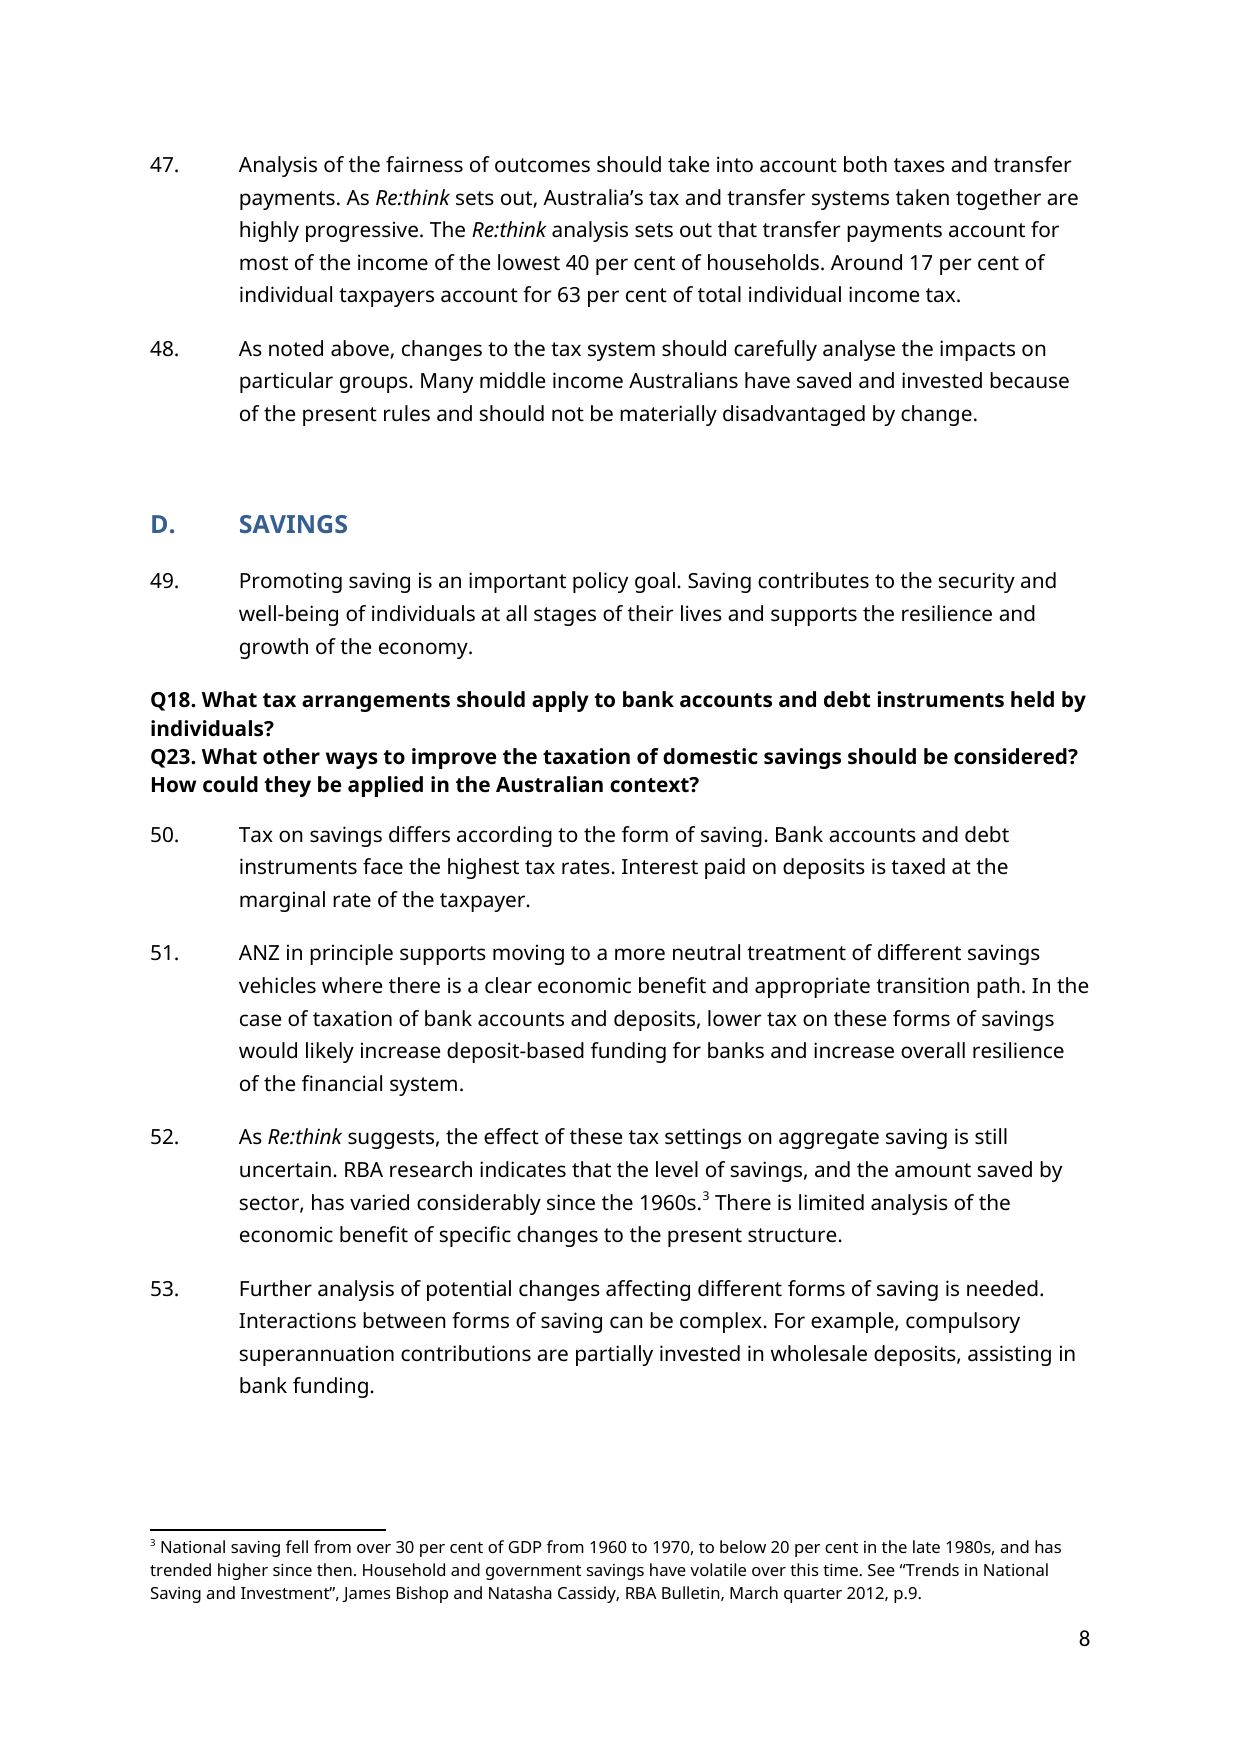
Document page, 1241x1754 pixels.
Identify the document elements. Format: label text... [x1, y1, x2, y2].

list ANZ in principle supports moving to a more neutral treatment of different savings vehicles where there is a clear economic benefit and appropriate transition path. In the case of taxation of bank accounts and deposits, lower tax on these forms of savings would likely increase deposit-based funding for banks and increase overall resilience of the financial system. [150, 938, 1090, 1097]
subtitle Q18. What tax arrangements should apply to bank accounts and debt instruments held by individuals? Q23. What other ways to improve the taxation of domestic savings should be considered? How could they be applied in the Australian context? [150, 685, 1090, 799]
list Further analysis of potential changes affecting different forms of saving is needed. Interactions between forms of saving can be complex. For example, compulsory superannuation contributions are partially invested in wholesale deposits, assisting in bank funding. [150, 1274, 1090, 1400]
list As Re:think suggests, the effect of these tax settings on aggregate saving is still uncertain. RBA research indicates that the level of savings, and the amount saved by sector, has varied considerably since the 1960s. There is limited analysis of the economic benefit of specific changes to the present structure. [150, 1122, 1090, 1249]
list As noted above, changes to the tax system should carefully analyse the impacts on particular groups. Many middle income Australians have saved and invested because of the present rules and should not be materially disadvantaged by change. [150, 334, 1090, 427]
list Tax on savings differs according to the form of saving. Bank accounts and debt instruments face the highest tax rates. Interest paid on deposits is taxed at the marginal rate of the taxpayer. [150, 820, 1090, 913]
list Promoting saving is an important policy goal. Saving contributes to the security and well-being of individuals at all stages of their lives and supports the resilience and growth of the economy. [150, 567, 1090, 660]
list Analysis of the fairness of outcomes should take into account both taxes and transfer payments. As Re:think sets out, Australia’s tax and transfer systems taken together are highly progressive. The Re:think analysis sets out that transfer payments account for most of the income of the lowest 40 per cent of households. Around 17 per cent of individual taxpayers account for 63 per cent of total individual income tax. [150, 150, 1090, 309]
subtitle D. Savings [150, 507, 1090, 541]
